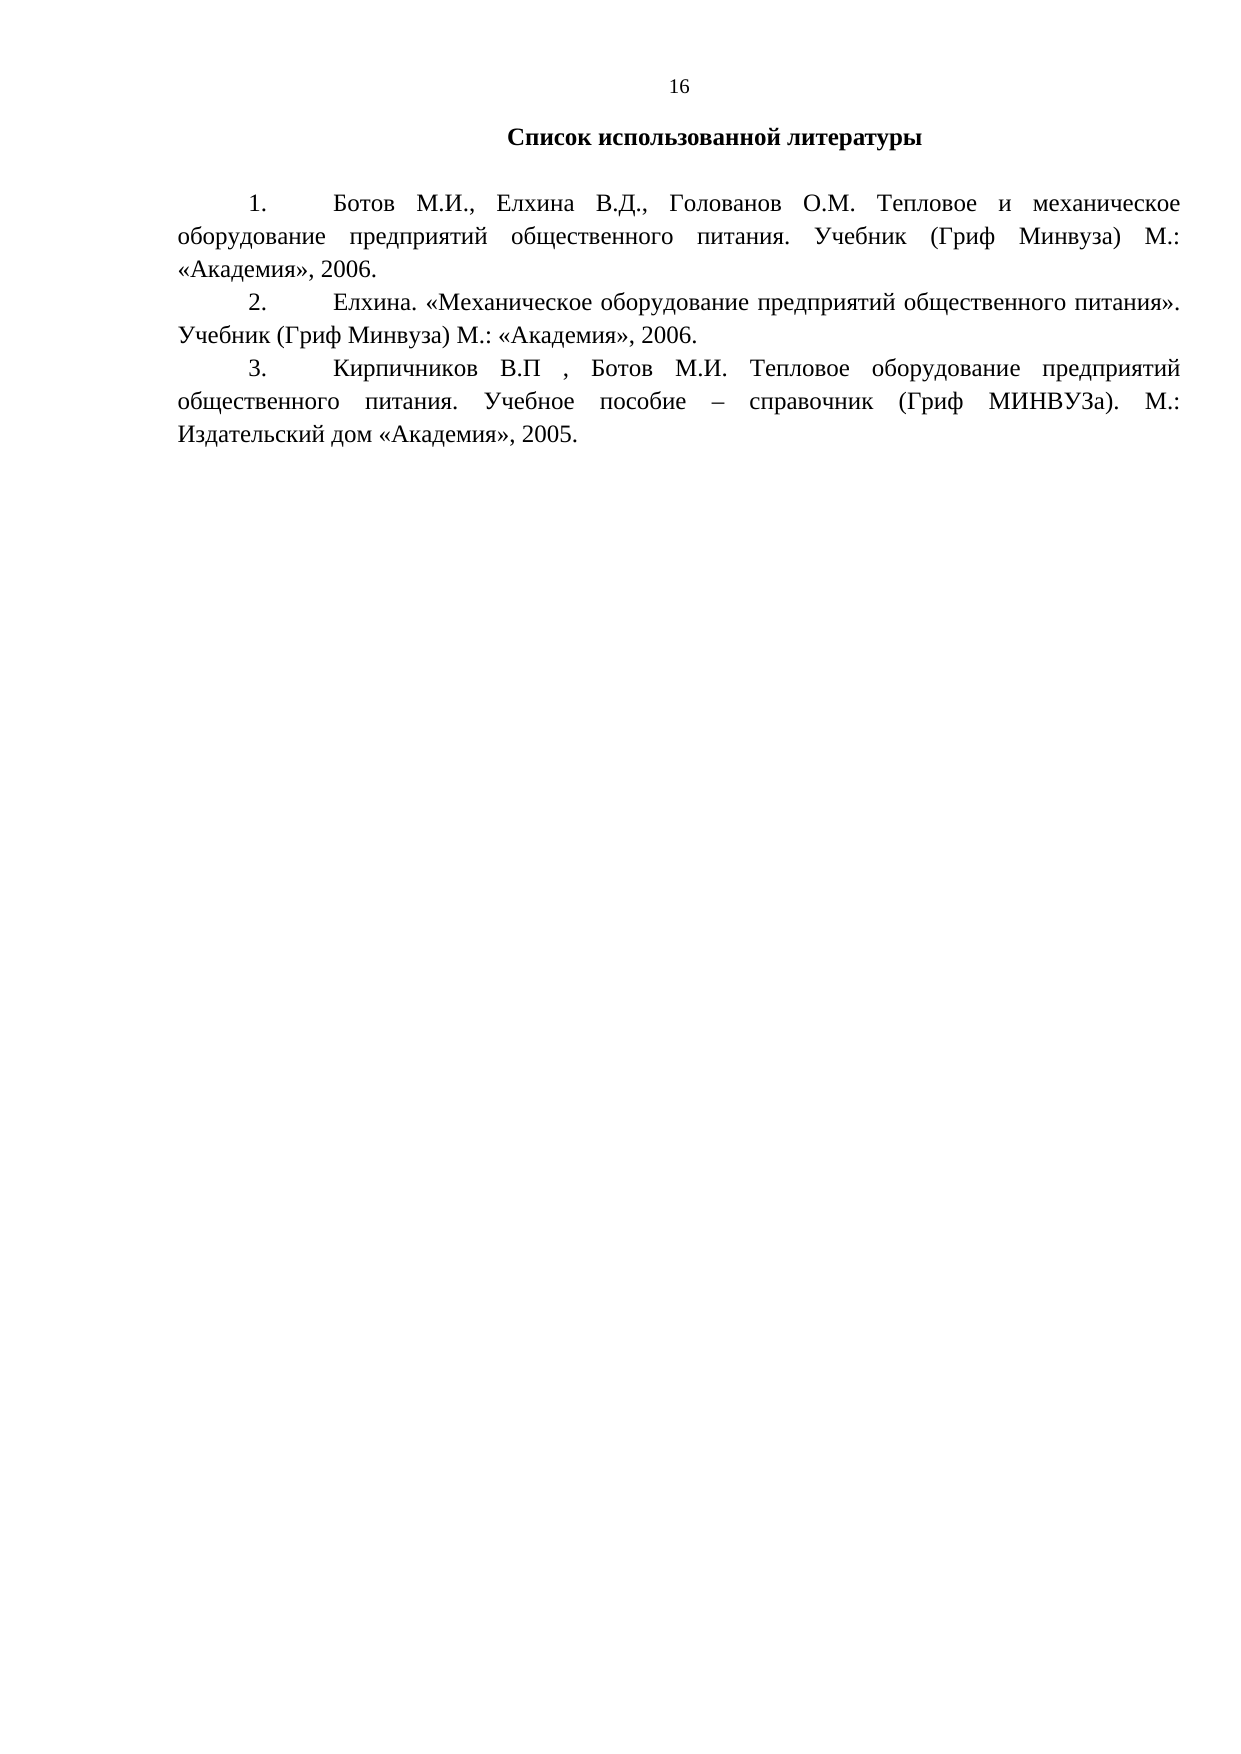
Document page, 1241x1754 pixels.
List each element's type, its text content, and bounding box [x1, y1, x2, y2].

subtitle Список использованной литературы [177, 122, 1181, 151]
list Елхина. «Механическое оборудование предприятий общественного питания». Учебник (Гриф Минвуза) М.: «Академия», 2006. [177, 287, 1181, 349]
list Кирпичников В.П , Ботов М.И. Тепловое оборудование предприятий общественного питания. Учебное пособие – справочник (Гриф МИНВУЗа). М.: Издательский дом «Академия», 2005. [177, 353, 1181, 448]
list Ботов М.И., Елхина В.Д., Голованов О.М. Тепловое и механическое оборудование предприятий общественного питания. Учебник (Гриф Минвуза) М.: «Академия», 2006. [177, 188, 1181, 283]
